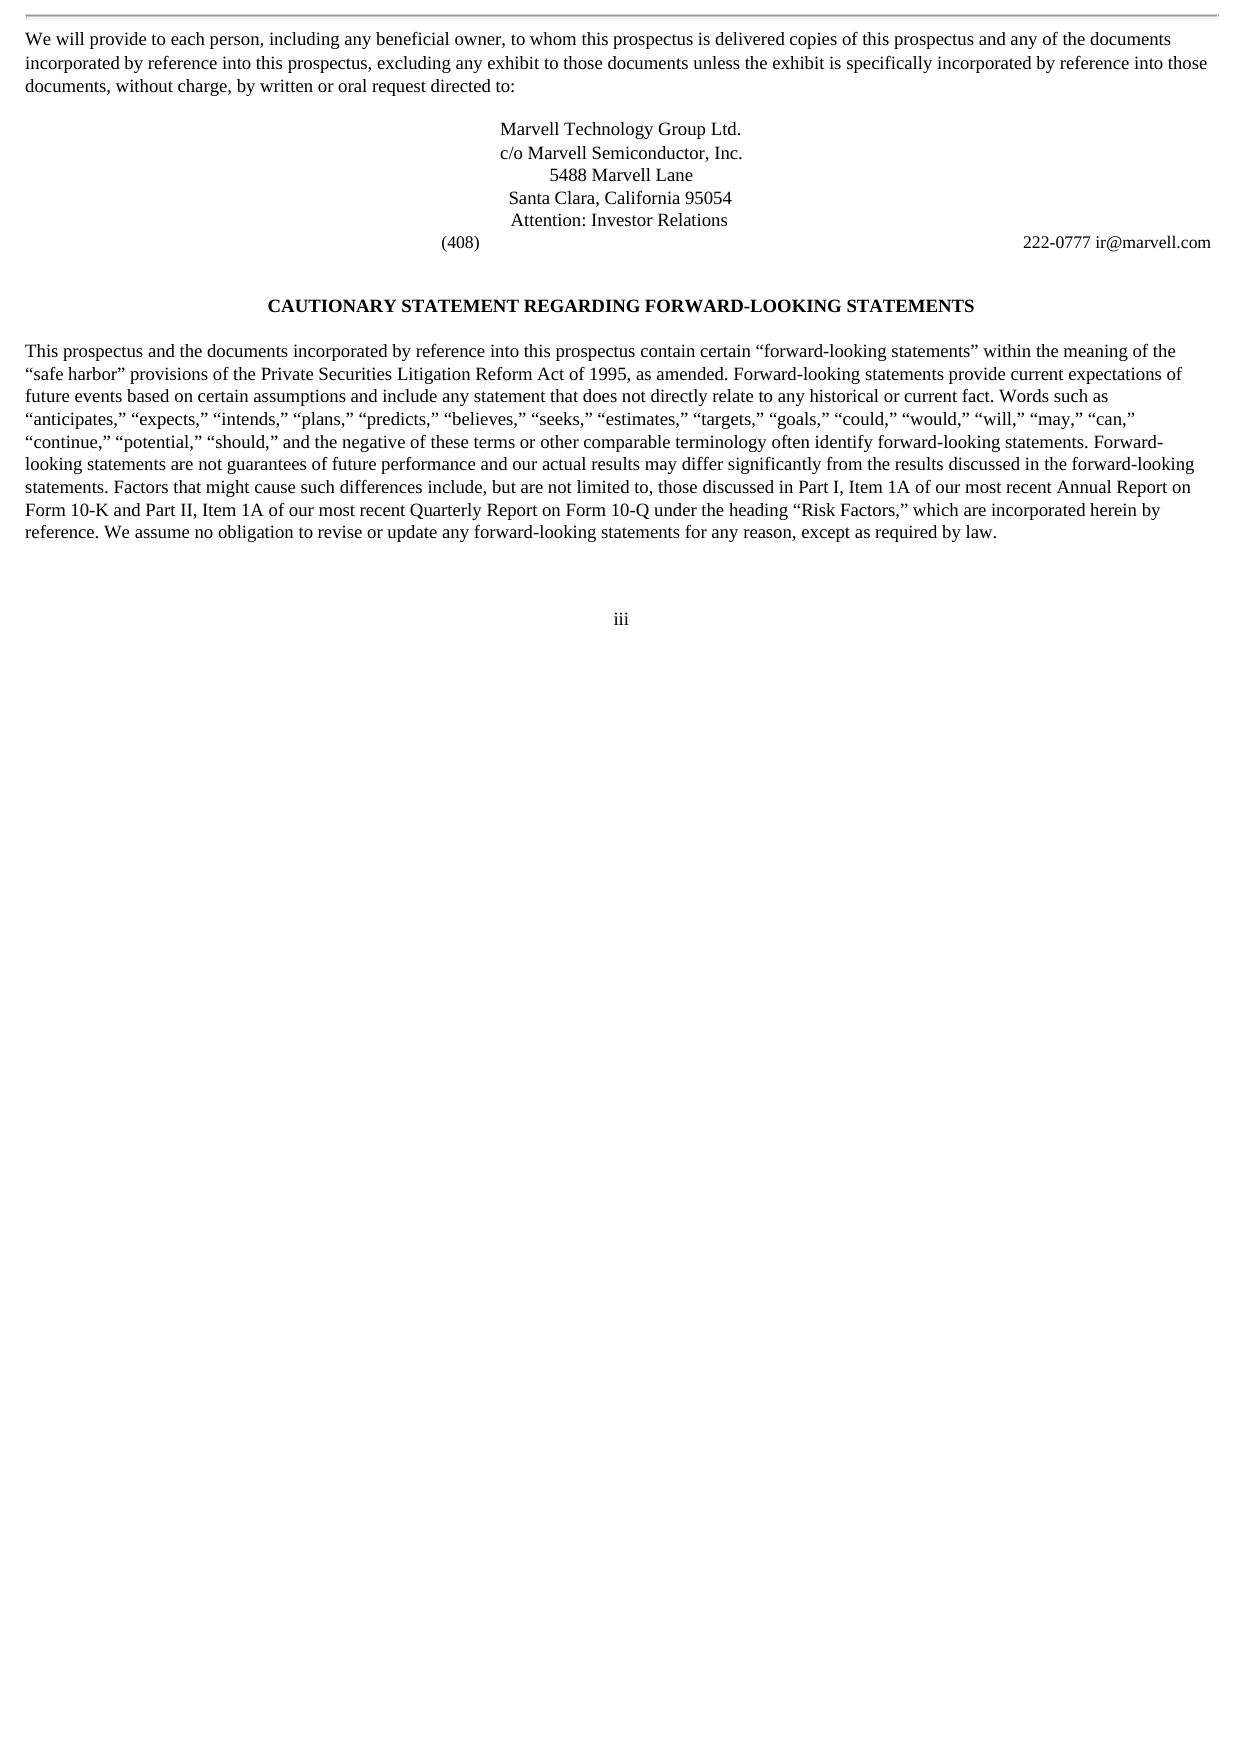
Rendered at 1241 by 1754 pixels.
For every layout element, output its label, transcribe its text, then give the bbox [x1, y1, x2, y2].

text 5488 Marvell Lane [25, 164, 1217, 186]
text c/o Marvell Semiconductor, Inc. [500, 142, 1211, 163]
list 222-0777 ir@marvell.com [25, 232, 1211, 252]
text iii [25, 608, 1217, 630]
text This prospectus and the documents incorporated by reference into this prospectus contain certain “forward-looking statements” within the meaning of the “safe harbor” provisions of the Private Securities Litigation Reform Act of 1995, as amended. Forward-looking statements provide current expectations of future events based on certain assumptions and include any statement that does not directly relate to any historical or current fact. Words such as “anticipates,” “expects,” “intends,” “plans,” “predicts,” “believes,” “seeks,” “estimates,” “targets,” “goals,” “could,” “would,” “will,” “may,” “can,” “continue,” “potential,” “should,” and the negative of these terms or other comparable terminology often identify forward-looking statements. Forward-looking statements are not guarantees of future performance and our actual results may differ significantly from the results discussed in the forward-looking statements. Factors that might cause such differences include, but are not limited to, those discussed in Part I, Item 1A of our most recent Annual Report on Form 10-K and Part II, Item 1A of our most recent Quarterly Report on Form 10-Q under the heading “Risk Factors,” which are incorporated herein by reference. We assume no obligation to revise or update any forward-looking statements for any reason, except as required by law. [25, 340, 1197, 543]
text CAUTIONARY STATEMENT REGARDING FORWARD-LOOKING STATEMENTS [25, 295, 1217, 316]
text Santa Clara, California 95054 [508, 187, 1211, 208]
picture [23, 14, 1220, 21]
text Marvell Technology Group Ltd. [500, 117, 1211, 139]
text Attention: Investor Relations [510, 209, 1211, 231]
text We will provide to each person, including any beneficial owner, to whom this prospectus is delivered copies of this prospectus and any of the documents incorporated by reference into this prospectus, excluding any exhibit to those documents unless the exhibit is specifically incorporated by reference into those documents, without charge, by written or oral request directed to: [25, 28, 1211, 97]
